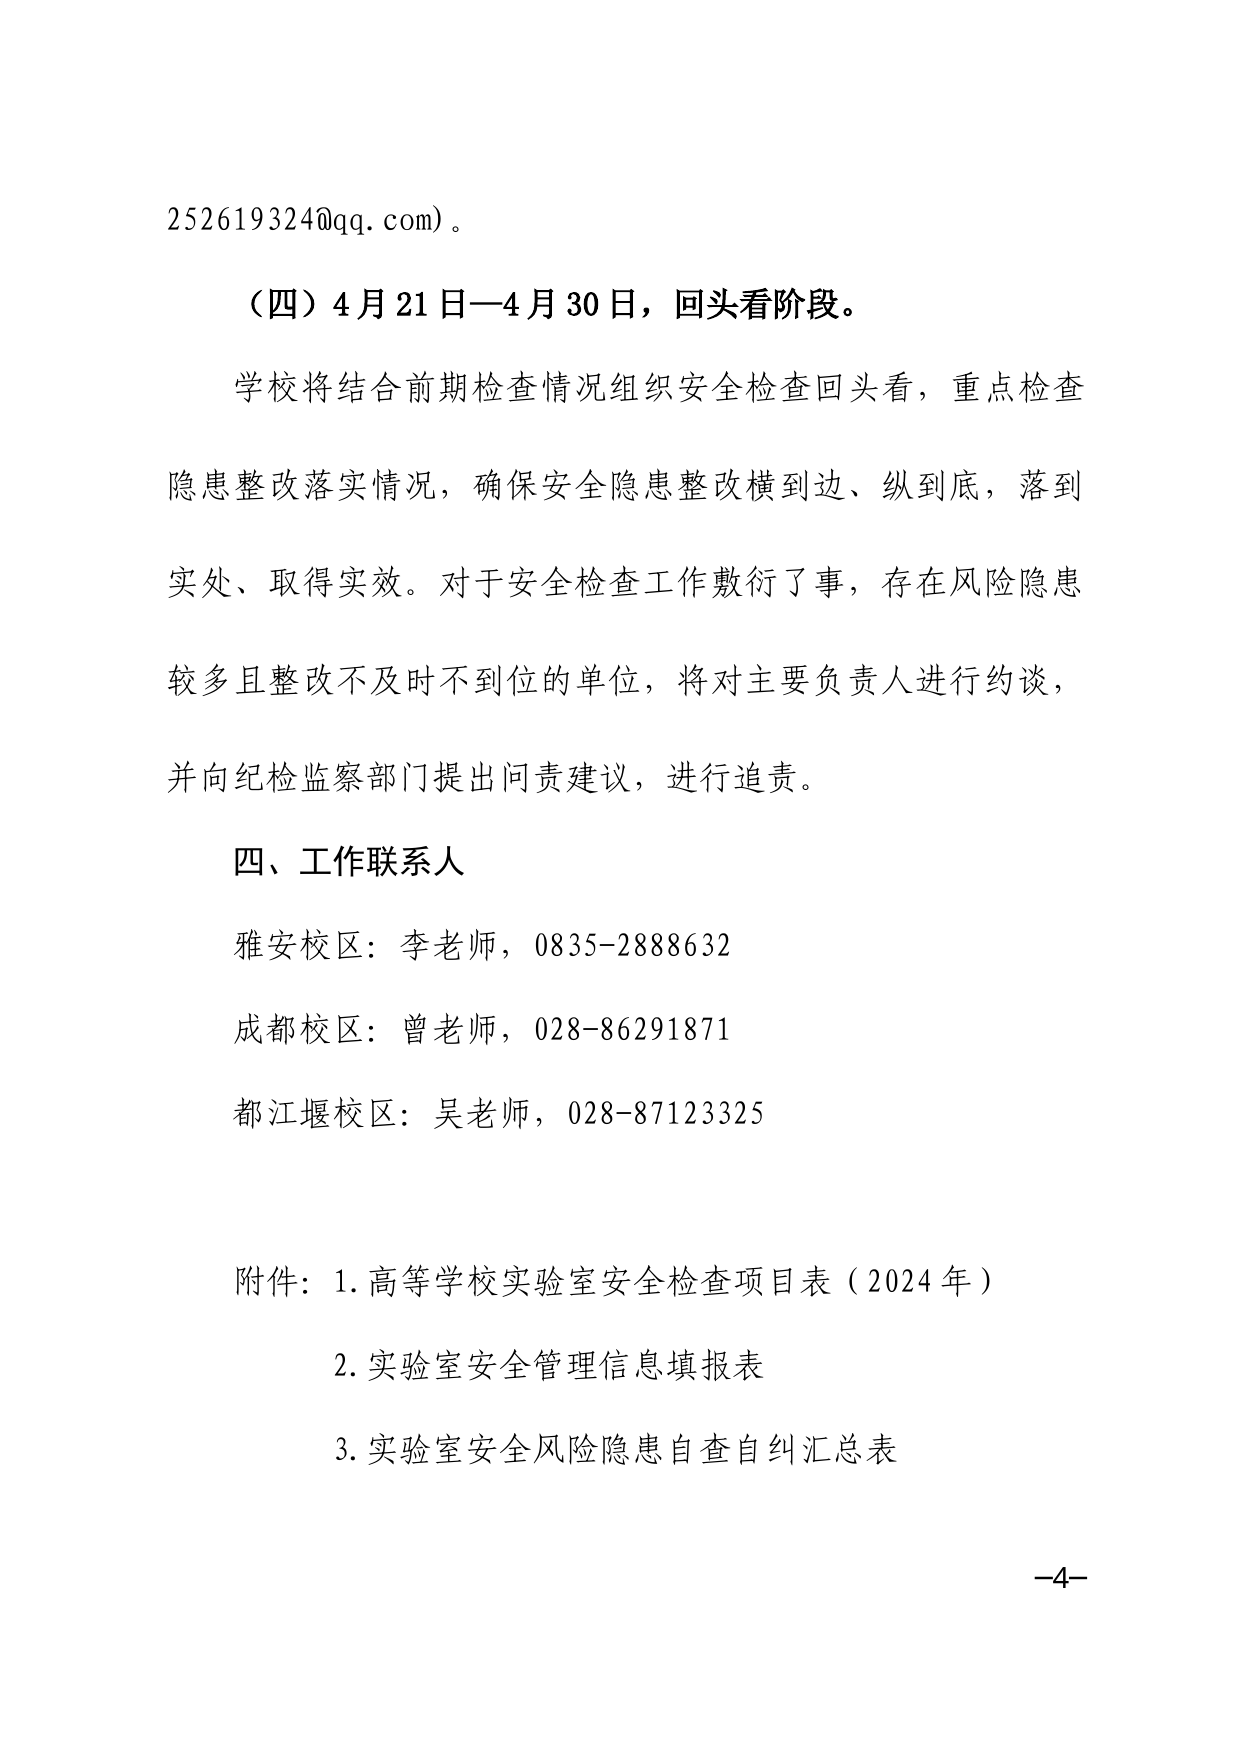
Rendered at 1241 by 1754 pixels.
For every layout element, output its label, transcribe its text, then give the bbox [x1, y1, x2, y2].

text 雅安校区：李老师，0835-2888632 [165, 911, 1087, 976]
text （四）4月21日—4月30日，回头看阶段。 [165, 269, 1087, 334]
text 都江堰校区：吴老师，028-87123325 [165, 1079, 1087, 1144]
text 学校将结合前期检查情况组织安全检查回头看，重点检查隐患整改落实情况，确保安全隐患整改横到边、纵到底，落到实处、取得实效。对于安全检查工作敷衍了事，存在风险隐患较多且整改不及时不到位的单位，将对主要负责人进行约谈，并向纪检监察部门提出问责建议，进行追责。 [165, 353, 1087, 808]
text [165, 185, 1087, 250]
text 2.实验室安全管理信息填报表 [165, 1331, 1087, 1396]
text 四、工作联系人 [165, 827, 1087, 892]
text 3.实验室安全风险隐患自查自纠汇总表 [165, 1414, 1087, 1479]
text 成都校区：曾老师，028-86291871 [165, 995, 1087, 1060]
text 附件：1.高等学校实验室安全检查项目表（2024年） [165, 1247, 1087, 1312]
